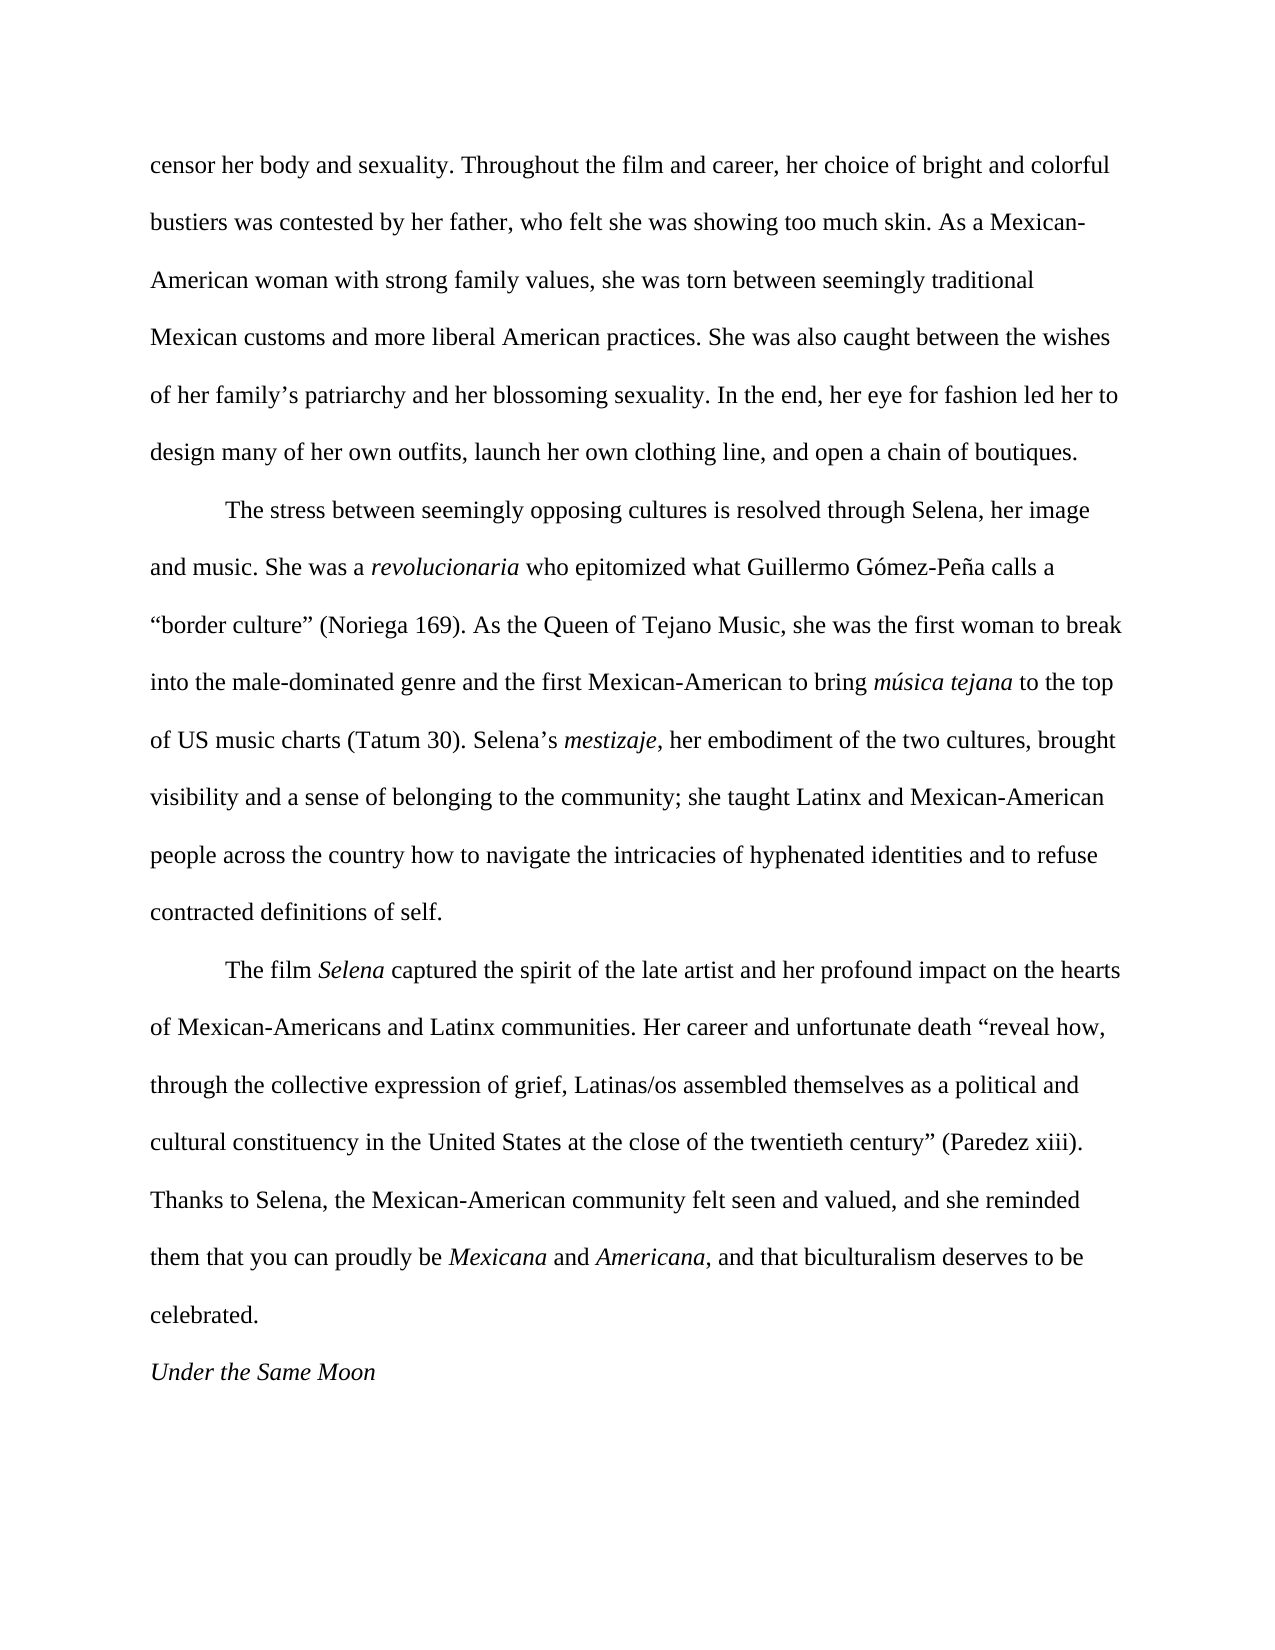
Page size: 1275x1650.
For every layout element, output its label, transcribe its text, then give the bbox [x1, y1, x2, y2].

text The film Selena captured the spirit of the late artist and her profound impact on the hearts of Mexican-Americans and Latinx communities. Her career and unfortunate death “reveal how, through the collective expression of grief, Latinas/os assembled themselves as a political and cultural constituency in the United States at the close of the twentieth century” (Paredez xiii). Thanks to Selena, the Mexican-American community felt seen and valued, and she reminded them that you can proudly be Mexicana and Americana, and that biculturalism deserves to be celebrated. [150, 955, 1125, 1329]
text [150, 150, 1125, 466]
subtitle Under the Same Moon [150, 1357, 1125, 1386]
text The stress between seemingly opposing cultures is resolved through Selena, her image and music. She was a revolucionaria who epitomized what Guillermo Gómez-Peña calls a “border culture” (Noriega 169). As the Queen of Tejano Music, she was the first woman to break into the male-dominated genre and the first Mexican-American to bring música tejana to the top of US music charts (Tatum 30). Selena’s mestizaje, her embodiment of the two cultures, brought visibility and a sense of belonging to the community; she taught Latinx and Mexican-American people across the country how to navigate the intricacies of hyphenated identities and to refuse contracted definitions of self. [150, 495, 1125, 926]
